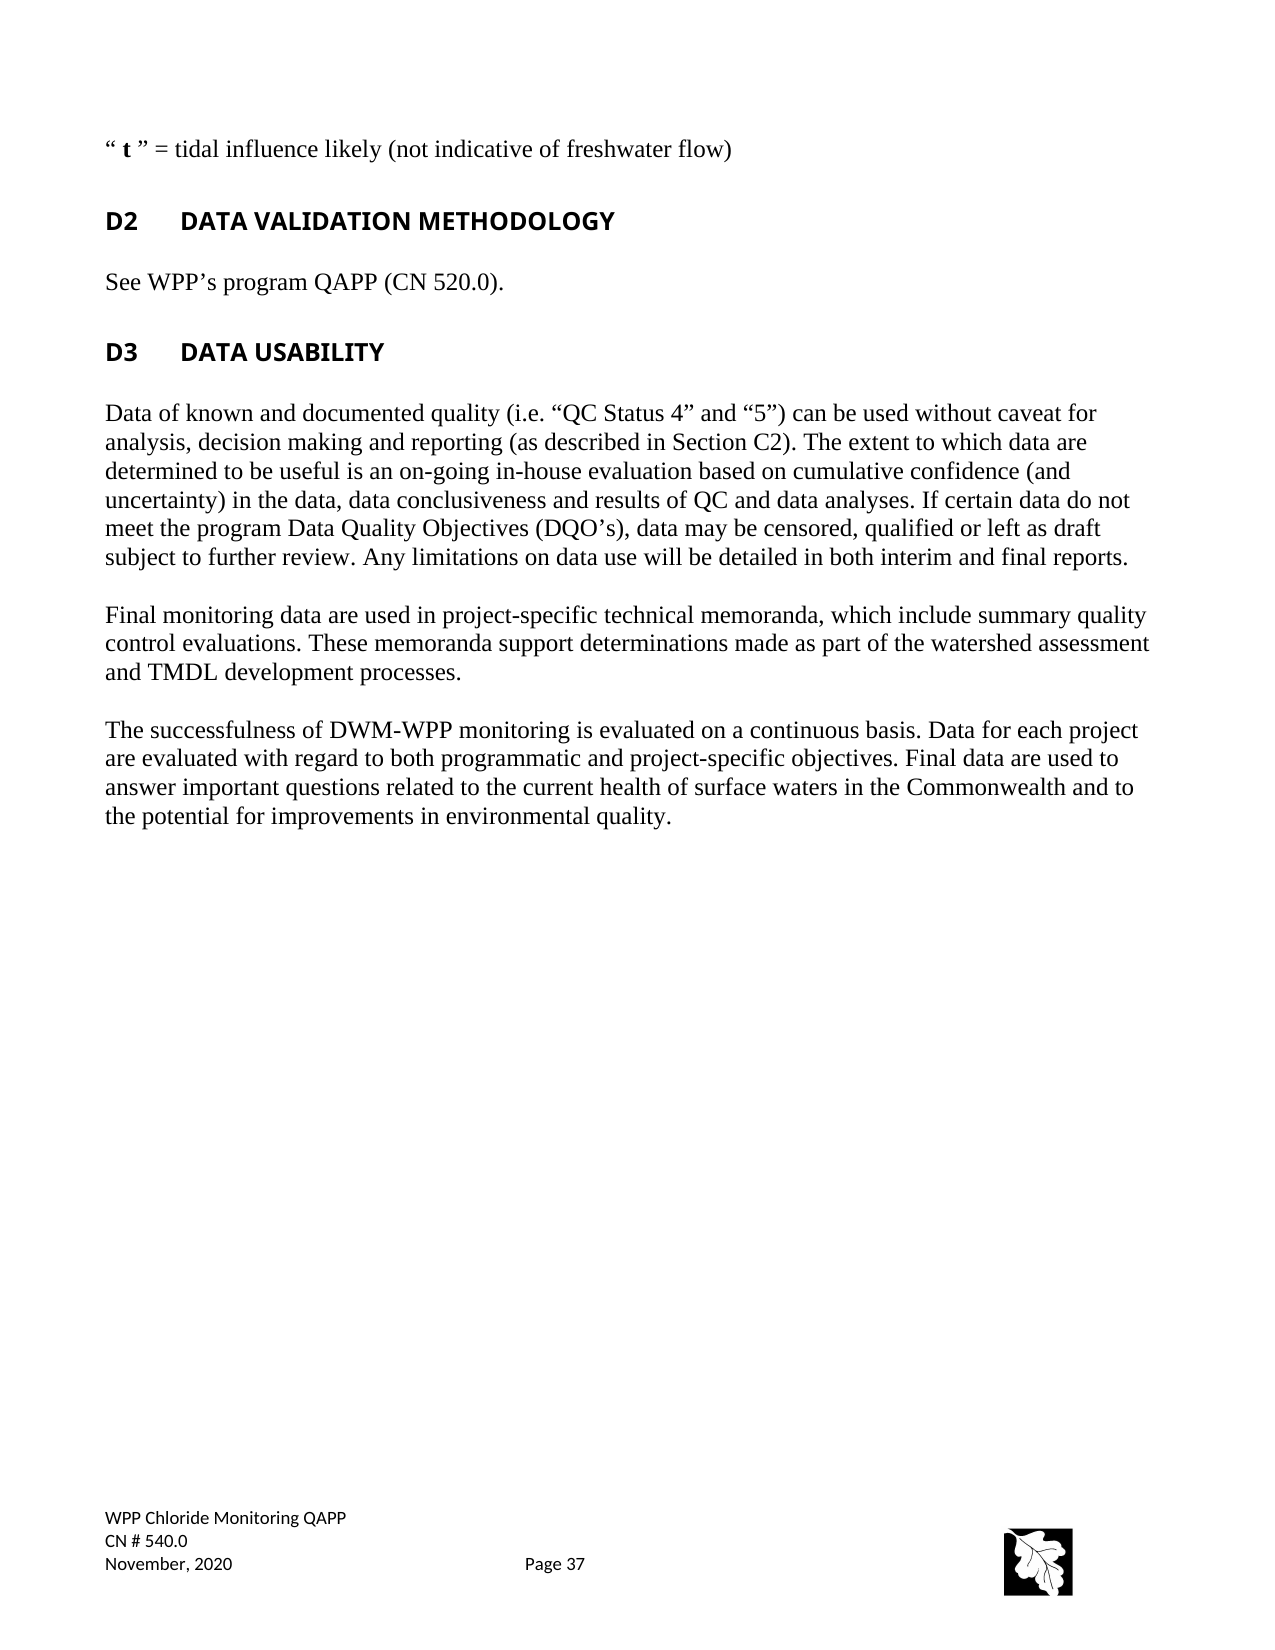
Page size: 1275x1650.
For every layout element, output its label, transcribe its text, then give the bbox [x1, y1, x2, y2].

text Data of known and documented quality (i.e. “QC Status 4” and “5”) can be used without caveat for analysis, decision making and reporting (as described in Section C2). The extent to which data are determined to be useful is an on-going in-house evaluation based on cumulative confidence (and uncertainty) in the data, data conclusiveness and results of QC and data analyses. If certain data do not meet the program Data Quality Objectives (DQO’s), data may be censored, qualified or left as draft subject to further review. Any limitations on data use will be detailed in both interim and final reports. [105, 398, 1170, 571]
subtitle D3 DATA USABILITY [105, 335, 1170, 369]
text See WPP’s program QAPP (CN 520.0). [105, 267, 1170, 296]
text “ t ” = tidal influence likely (not indicative of freshwater flow) [105, 134, 1170, 162]
picture [1001, 1526, 1075, 1598]
subtitle D2 DATA VALIDATION METHODOLOGY [105, 204, 1170, 238]
text The successfulness of DWM-WPP monitoring is evaluated on a continuous basis. Data for each project are evaluated with regard to both programmatic and project-specific objectives. Final data are used to answer important questions related to the current health of surface waters in the Commonwealth and to the potential for improvements in environmental quality. [105, 715, 1170, 830]
text Final monitoring data are used in project-specific technical memoranda, which include summary quality control evaluations. These memoranda support determinations made as part of the watershed assessment and TMDL development processes. [105, 600, 1170, 686]
